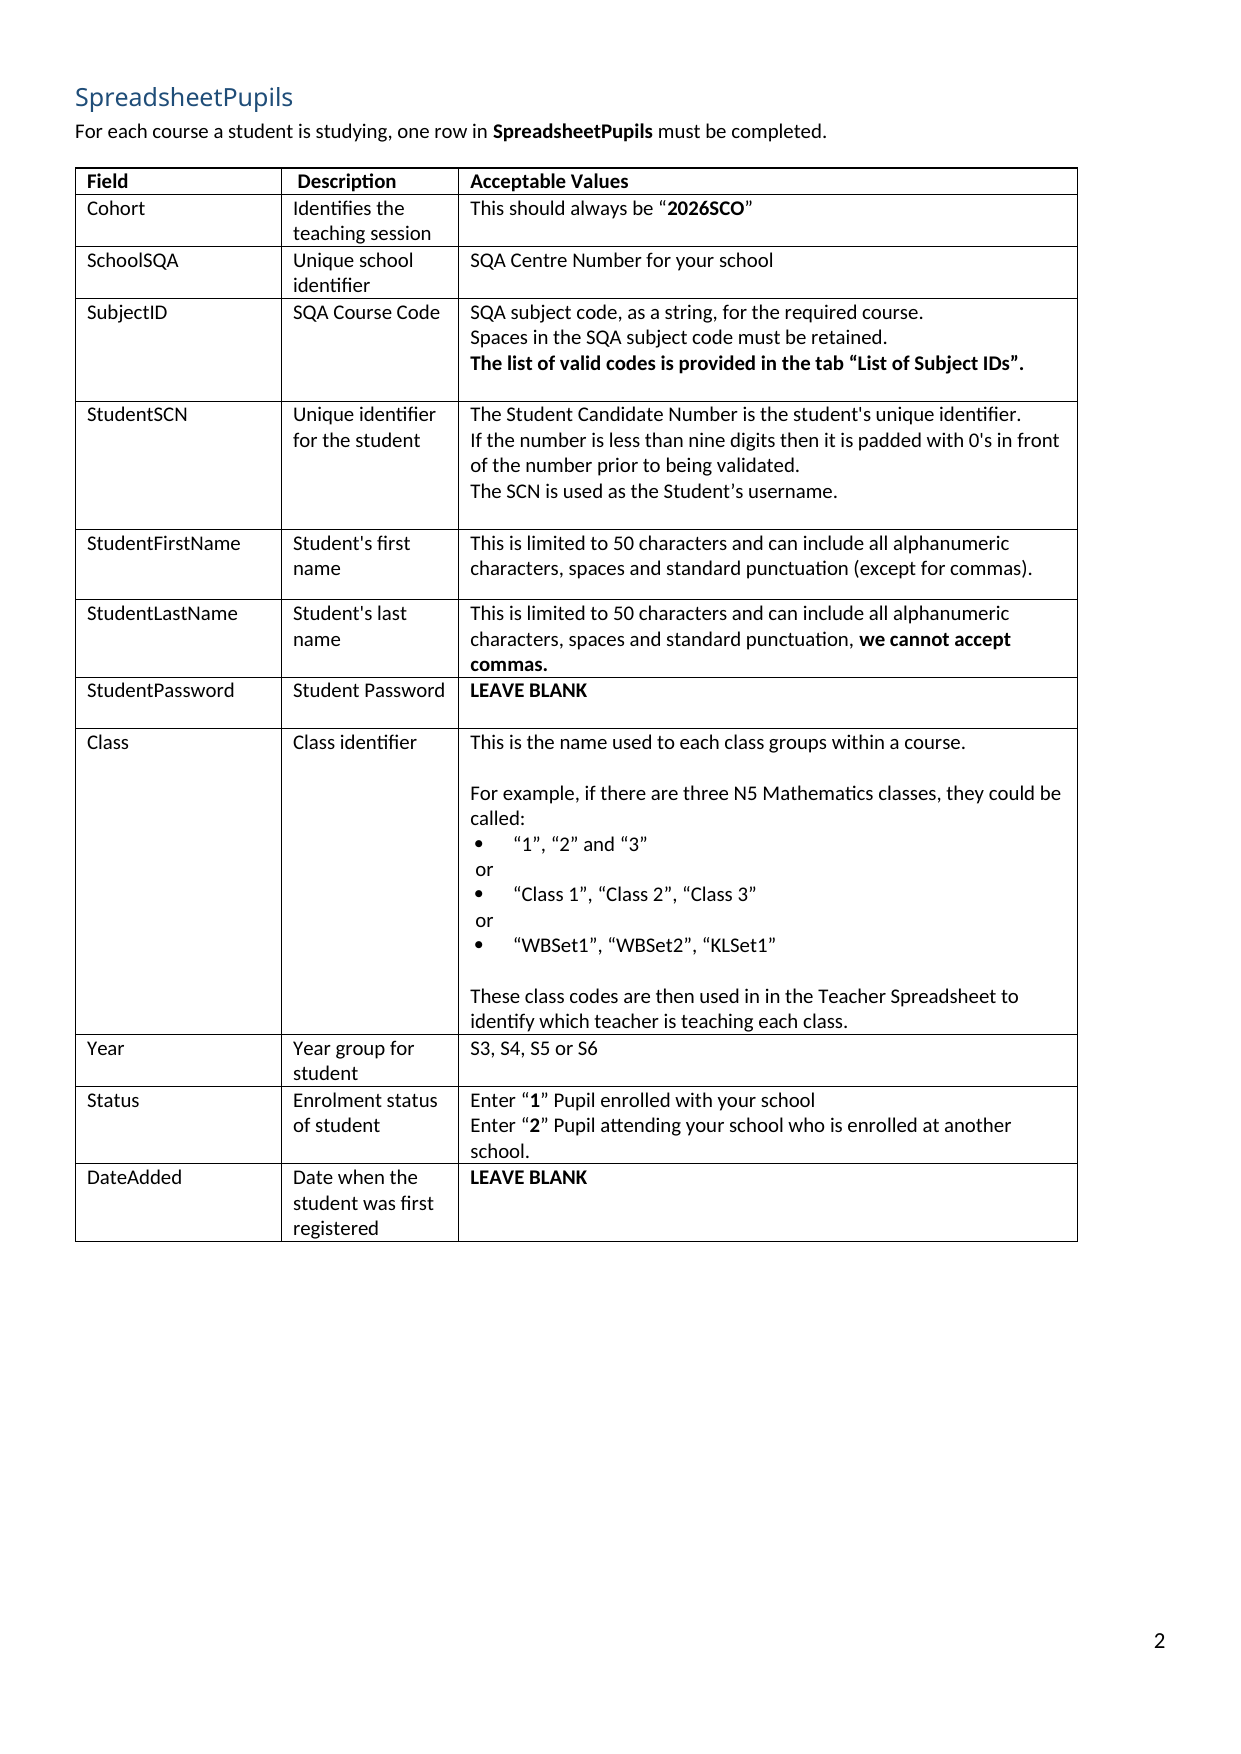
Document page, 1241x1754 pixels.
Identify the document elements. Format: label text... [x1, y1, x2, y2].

table_cell This should always be “2026SCO” [459, 195, 1077, 246]
table_cell Status [76, 1087, 281, 1163]
table_cell This is the name used to each class groups within a course. For example, if there are three N5 Mathematics classes, they could be called: “1”, “2” and “3” or “Class 1”, “Class 2”, “Class 3” or “WBSet1”, “WBSet2”, “KLSet1” These class codes are then used in in the Teacher Spreadsheet to identify which teacher is teaching each class. [459, 729, 1077, 1034]
table_header Acceptable Values [459, 169, 1077, 194]
table_cell StudentPassword [76, 678, 281, 728]
table_cell Enrolment status of student [282, 1087, 458, 1163]
table_cell Class identifier [282, 729, 458, 1034]
table_cell StudentLastName [76, 600, 281, 677]
table_cell This is limited to 50 characters and can include all alphanumeric characters, spaces and standard punctuation (except for commas). [459, 530, 1077, 599]
table_cell Year group for student [282, 1035, 458, 1086]
table_cell StudentFirstName [76, 530, 281, 599]
table_header Field [76, 169, 281, 194]
table_cell SchoolSQA [76, 247, 281, 298]
table_cell S3, S4, S5 or S6 [459, 1035, 1077, 1086]
table_cell This is limited to 50 characters and can include all alphanumeric characters, spaces and standard punctuation, we cannot accept commas. [459, 600, 1077, 677]
table_cell LEAVE BLANK [459, 1164, 1077, 1241]
table_cell Date when the student was first registered [282, 1164, 458, 1241]
table_cell Enter “1” Pupil enrolled with your school Enter “2” Pupil attending your school who is enrolled at another school. [459, 1087, 1077, 1163]
table_cell Cohort [76, 195, 281, 246]
table_cell SQA subject code, as a string, for the required course. Spaces in the SQA subject code must be retained. The list of valid codes is provided in the tab “List of Subject IDs”. [459, 299, 1077, 401]
table_cell SQA Course Code [282, 299, 458, 401]
table_cell Class [76, 729, 281, 1034]
text For each course a student is studying, one row in SpreadsheetPupils must be completed. [75, 118, 1165, 144]
table_cell DateAdded [76, 1164, 281, 1241]
table_cell Student's last name [282, 600, 458, 677]
table_cell LEAVE BLANK [459, 678, 1077, 728]
table_cell Year [76, 1035, 281, 1086]
table_cell SubjectID [76, 299, 281, 401]
table_cell Student's first name [282, 530, 458, 599]
subtitle SpreadsheetPupils [75, 79, 1165, 113]
table_cell The Student Candidate Number is the student's unique identifier. If the number is less than nine digits then it is padded with 0's in front of the number prior to being validated. The SCN is used as the Student’s username. [459, 402, 1077, 529]
table_cell Unique school identifier [282, 247, 458, 298]
table_cell Student Password [282, 678, 458, 728]
table_cell StudentSCN [76, 402, 281, 529]
table_cell Identifies the teaching session [282, 195, 458, 246]
table_cell Unique identifier for the student [282, 402, 458, 529]
table_cell SQA Centre Number for your school [459, 247, 1077, 298]
table_header Description [282, 169, 458, 194]
